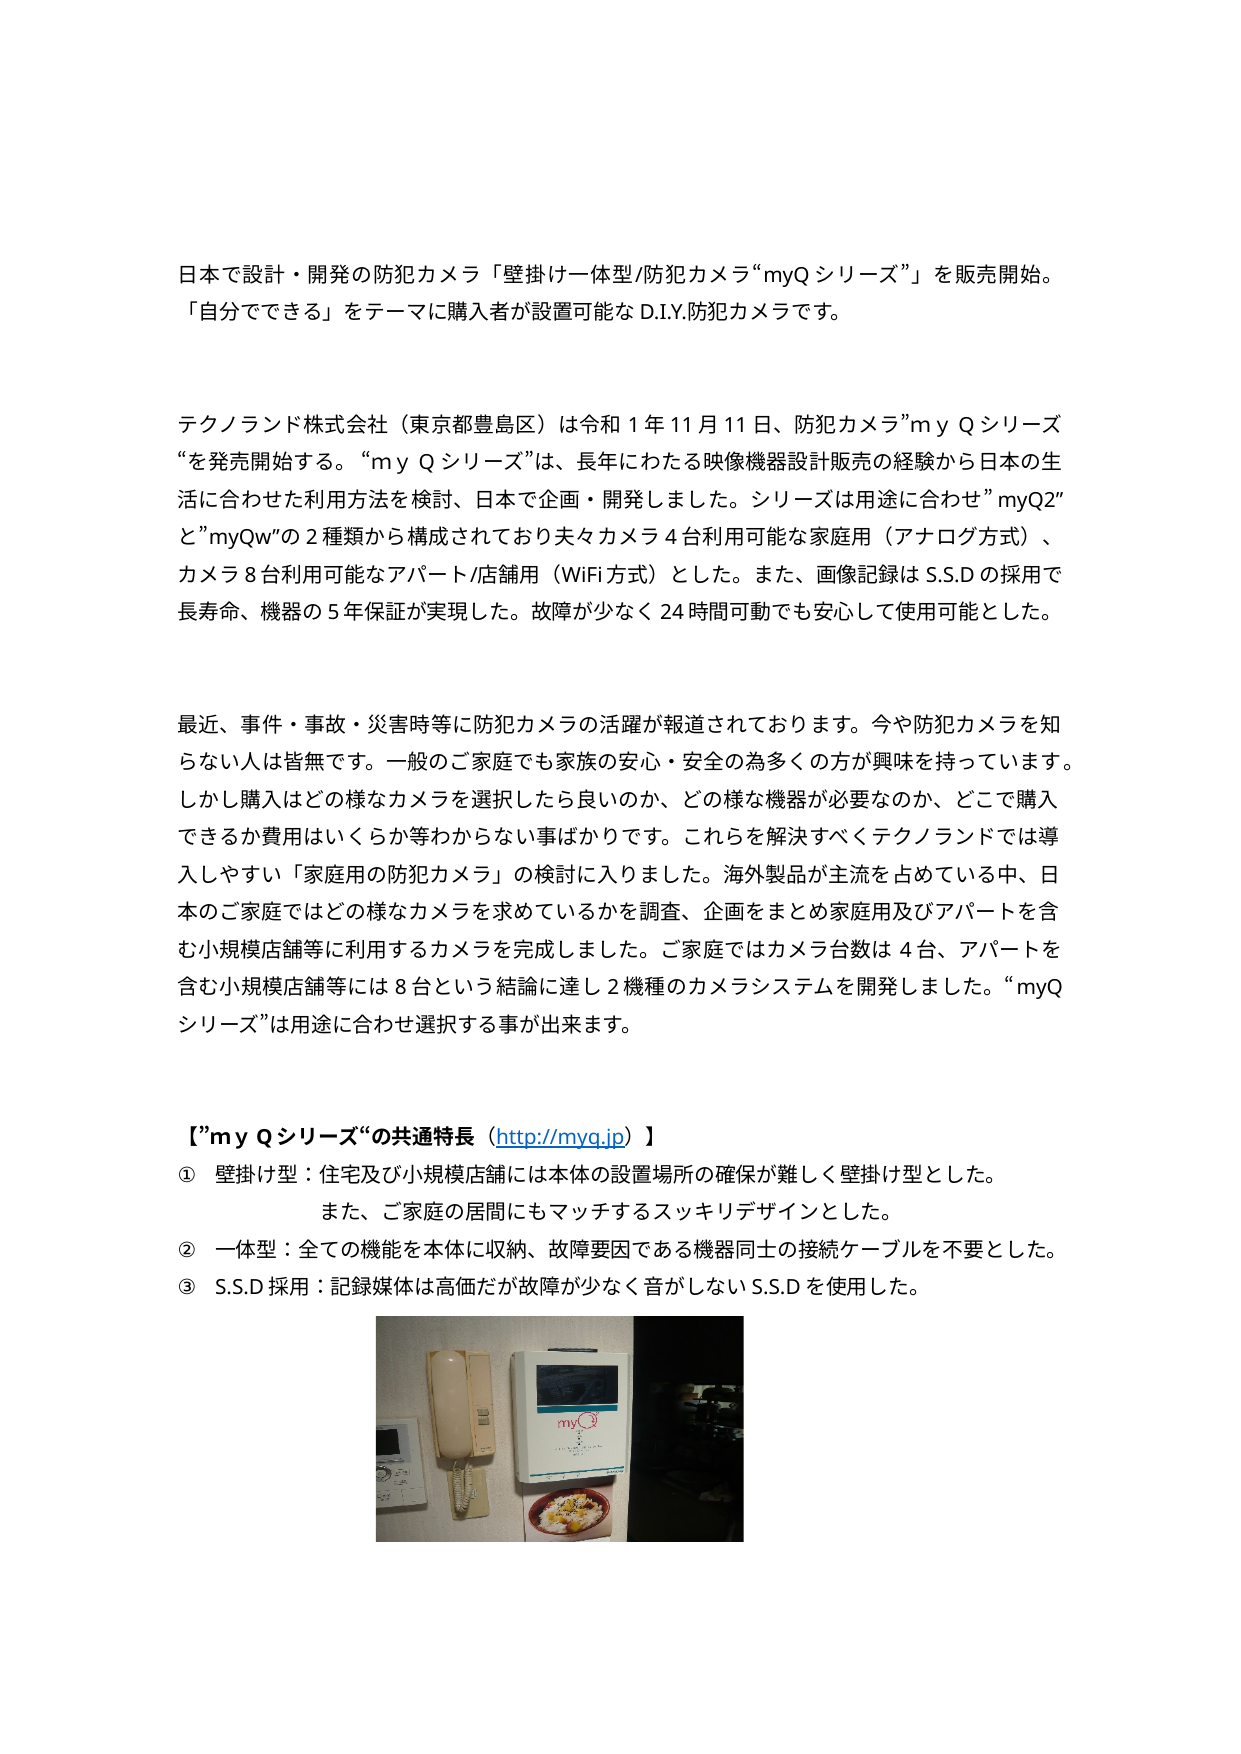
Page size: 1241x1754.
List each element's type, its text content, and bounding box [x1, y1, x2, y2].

picture [375, 1316, 744, 1542]
list 一体型：全ての機能を本体に収納、故障要因である機器同士の接続ケーブルを不要とした。 [177, 1229, 1063, 1267]
list 壁掛け型：住宅及び小規模店舗には本体の設置場所の確保が難しく壁掛け型とした。 [177, 1154, 1063, 1192]
text 【”ｍｙQシリーズ“の共通特長（http://myq.jp）】 [177, 1117, 1063, 1154]
list S.S.D採用：記録媒体は高価だが故障が少なく音がしないS.S.Dを使用した。 [177, 1267, 1063, 1304]
text テクノランド株式会社（東京都豊島区）は令和1年11月11日、防犯カメラ”ｍｙQシリーズ“を発売開始する。 “ｍｙQ シリーズ”は、長年にわたる映像機器設計販売の経験から日本の生活に合わせた利用方法を検討、日本で企画・開発しました。シリーズは用途に合わせ”myQ2”と”myQw”の2種類から構成されており夫々カメラ4台利用可能な家庭用（アナログ方式）、カメラ8台利用可能なアパート/店舗用（WiFi方式）とした。また、画像記録はS.S.Dの採用で長寿命、機器の5年保証が実現した。故障が少なく24時間可動でも安心して使用可能とした。 [177, 404, 1063, 629]
text 日本で設計・開発の防犯カメラ「壁掛け一体型/防犯カメラ“myQシリーズ”」を販売開始。「自分でできる」をテーマに購入者が設置可能なD.I.Y.防犯カメラです。 [177, 254, 1063, 329]
text 最近、事件・事故・災害時等に防犯カメラの活躍が報道されております。今や防犯カメラを知らない人は皆無です。一般のご家庭でも家族の安心・安全の為多くの方が興味を持っています。しかし購入はどの様なカメラを選択したら良いのか、どの様な機器が必要なのか、どこで購入できるか費用はいくらか等わからない事ばかりです。これらを解決すべくテクノランドでは導入しやすい「家庭用の防犯カメラ」の検討に入りました。海外製品が主流を占めている中、日本のご家庭ではどの様なカメラを求めているかを調査、企画をまとめ家庭用及びアパートを含む小規模店舗等に利用するカメラを完成しました。ご家庭ではカメラ台数は4台、アパートを含む小規模店舗等には8台という結論に達し2機種のカメラシステムを開発しました。“myQシリーズ”は用途に合わせ選択する事が出来ます。 [177, 704, 1063, 1042]
list また、ご家庭の居間にもマッチするスッキリデザインとした。 [215, 1192, 1063, 1229]
